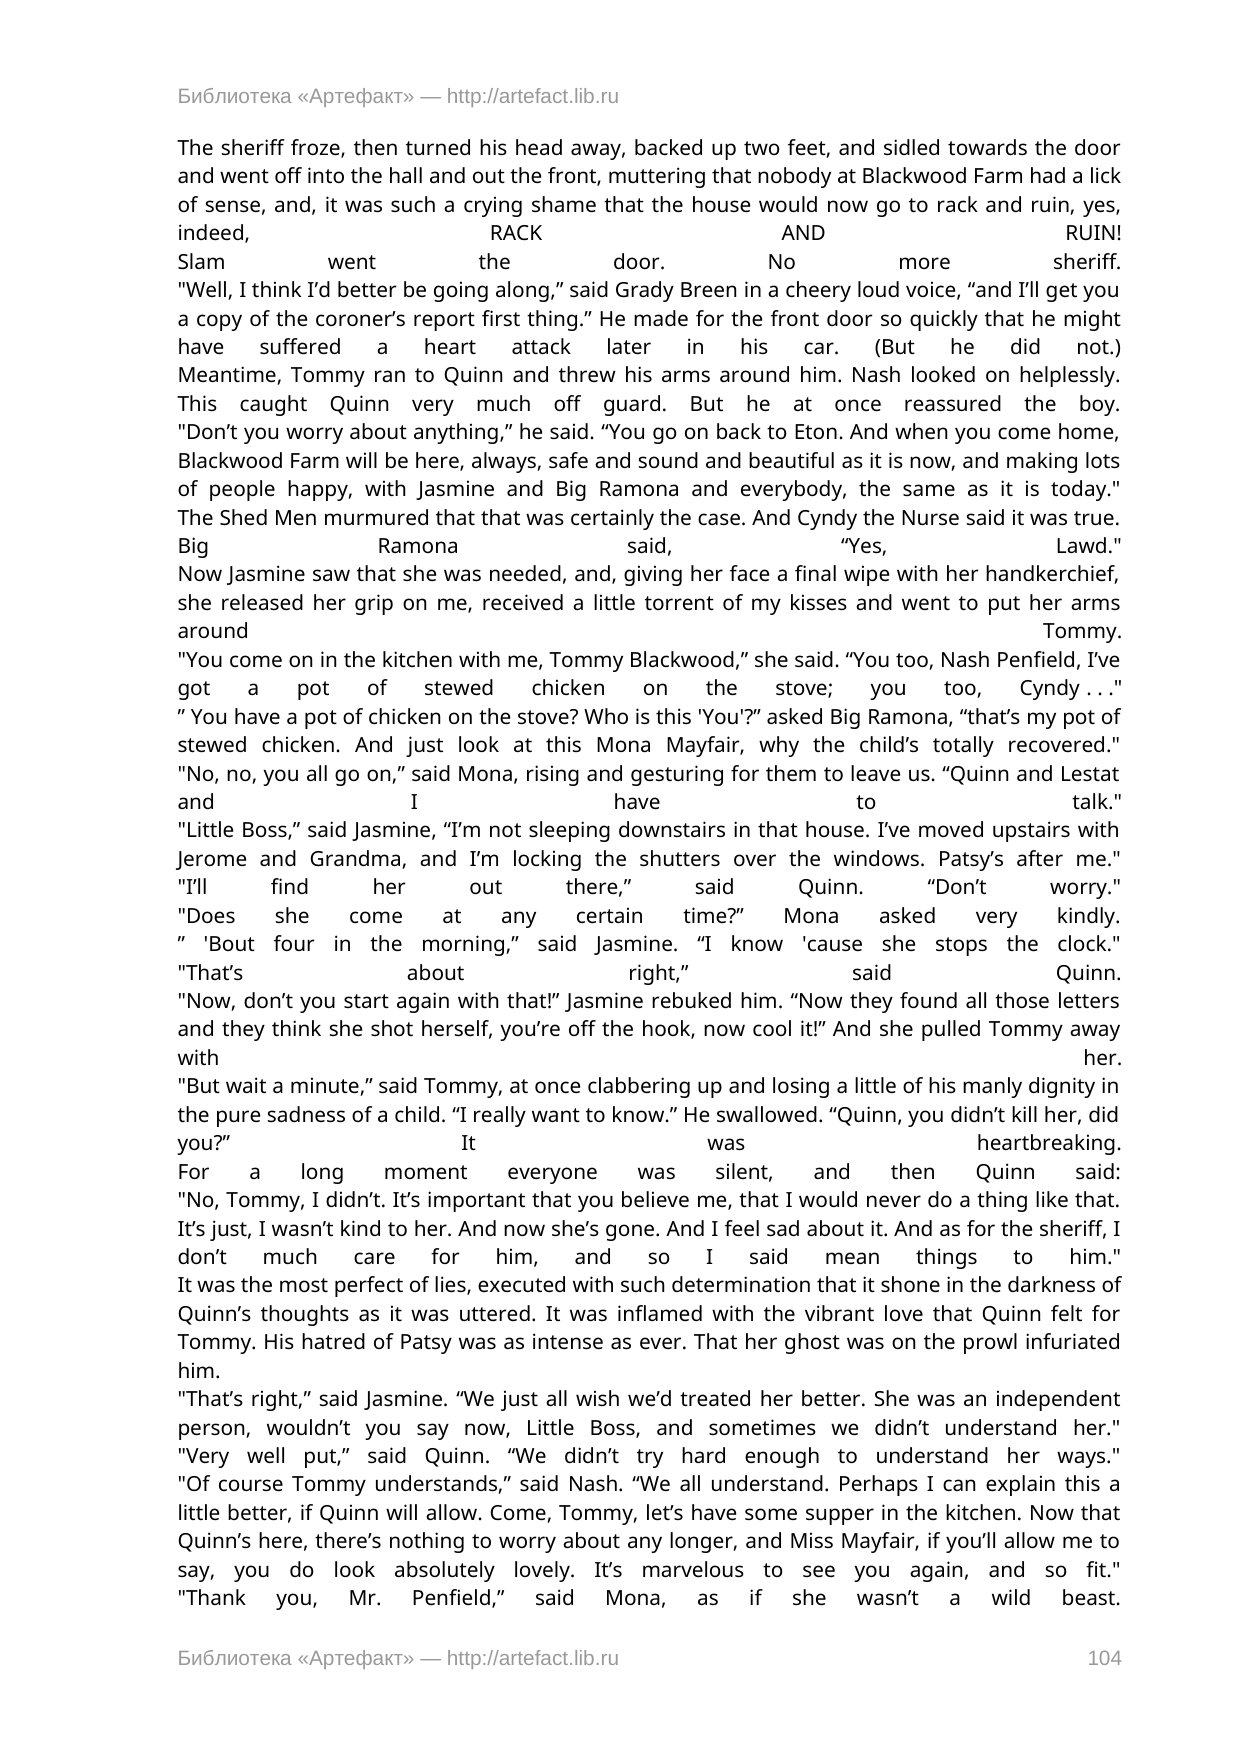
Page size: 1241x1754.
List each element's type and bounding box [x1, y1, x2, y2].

text [177, 133, 1122, 1612]
